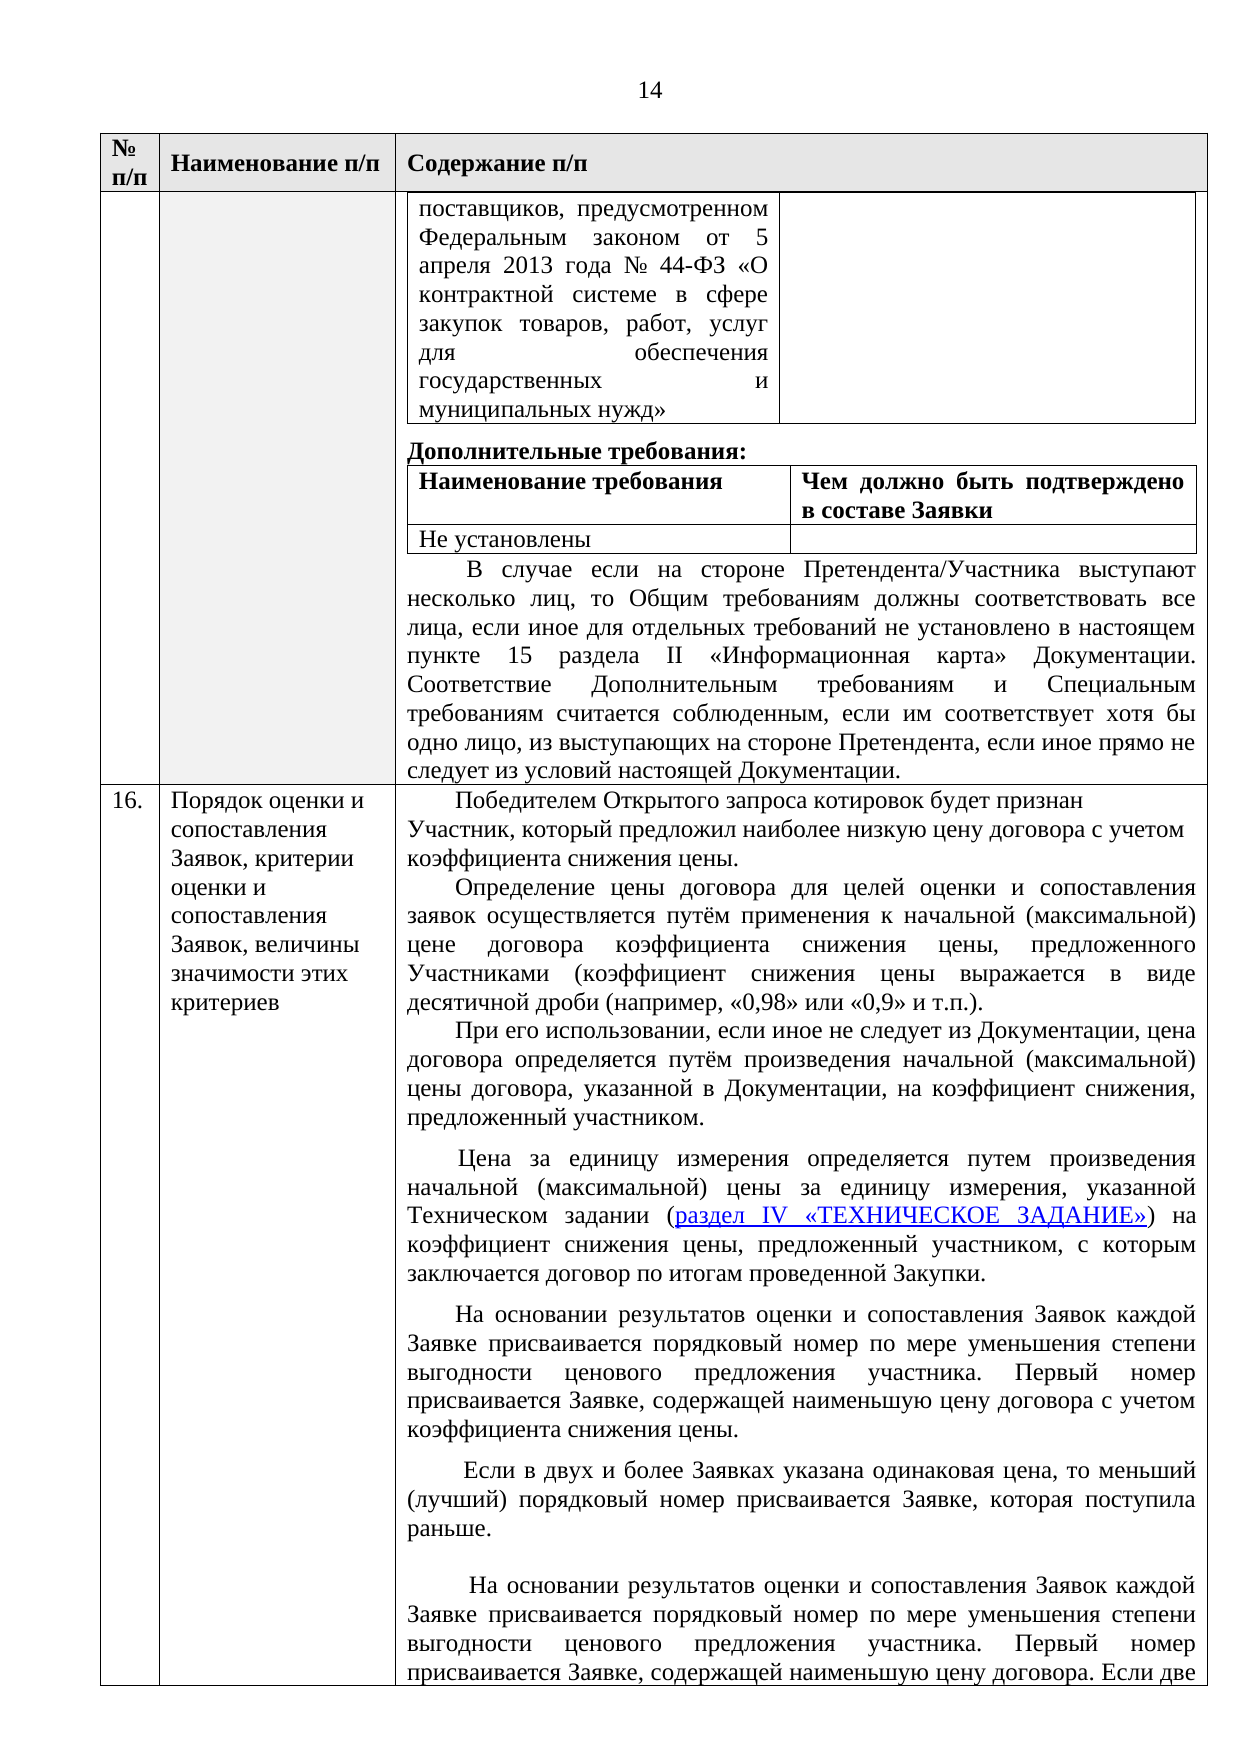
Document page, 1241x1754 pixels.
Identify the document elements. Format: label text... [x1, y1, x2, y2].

table_cell [101, 192, 159, 784]
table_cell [160, 192, 395, 784]
table_header Содержание п/п [396, 134, 1207, 191]
table_header Наименование п/п [160, 134, 395, 191]
table_header № п/п [101, 134, 159, 191]
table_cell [396, 785, 1207, 1685]
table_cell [160, 785, 395, 1685]
table_cell [101, 785, 159, 1685]
